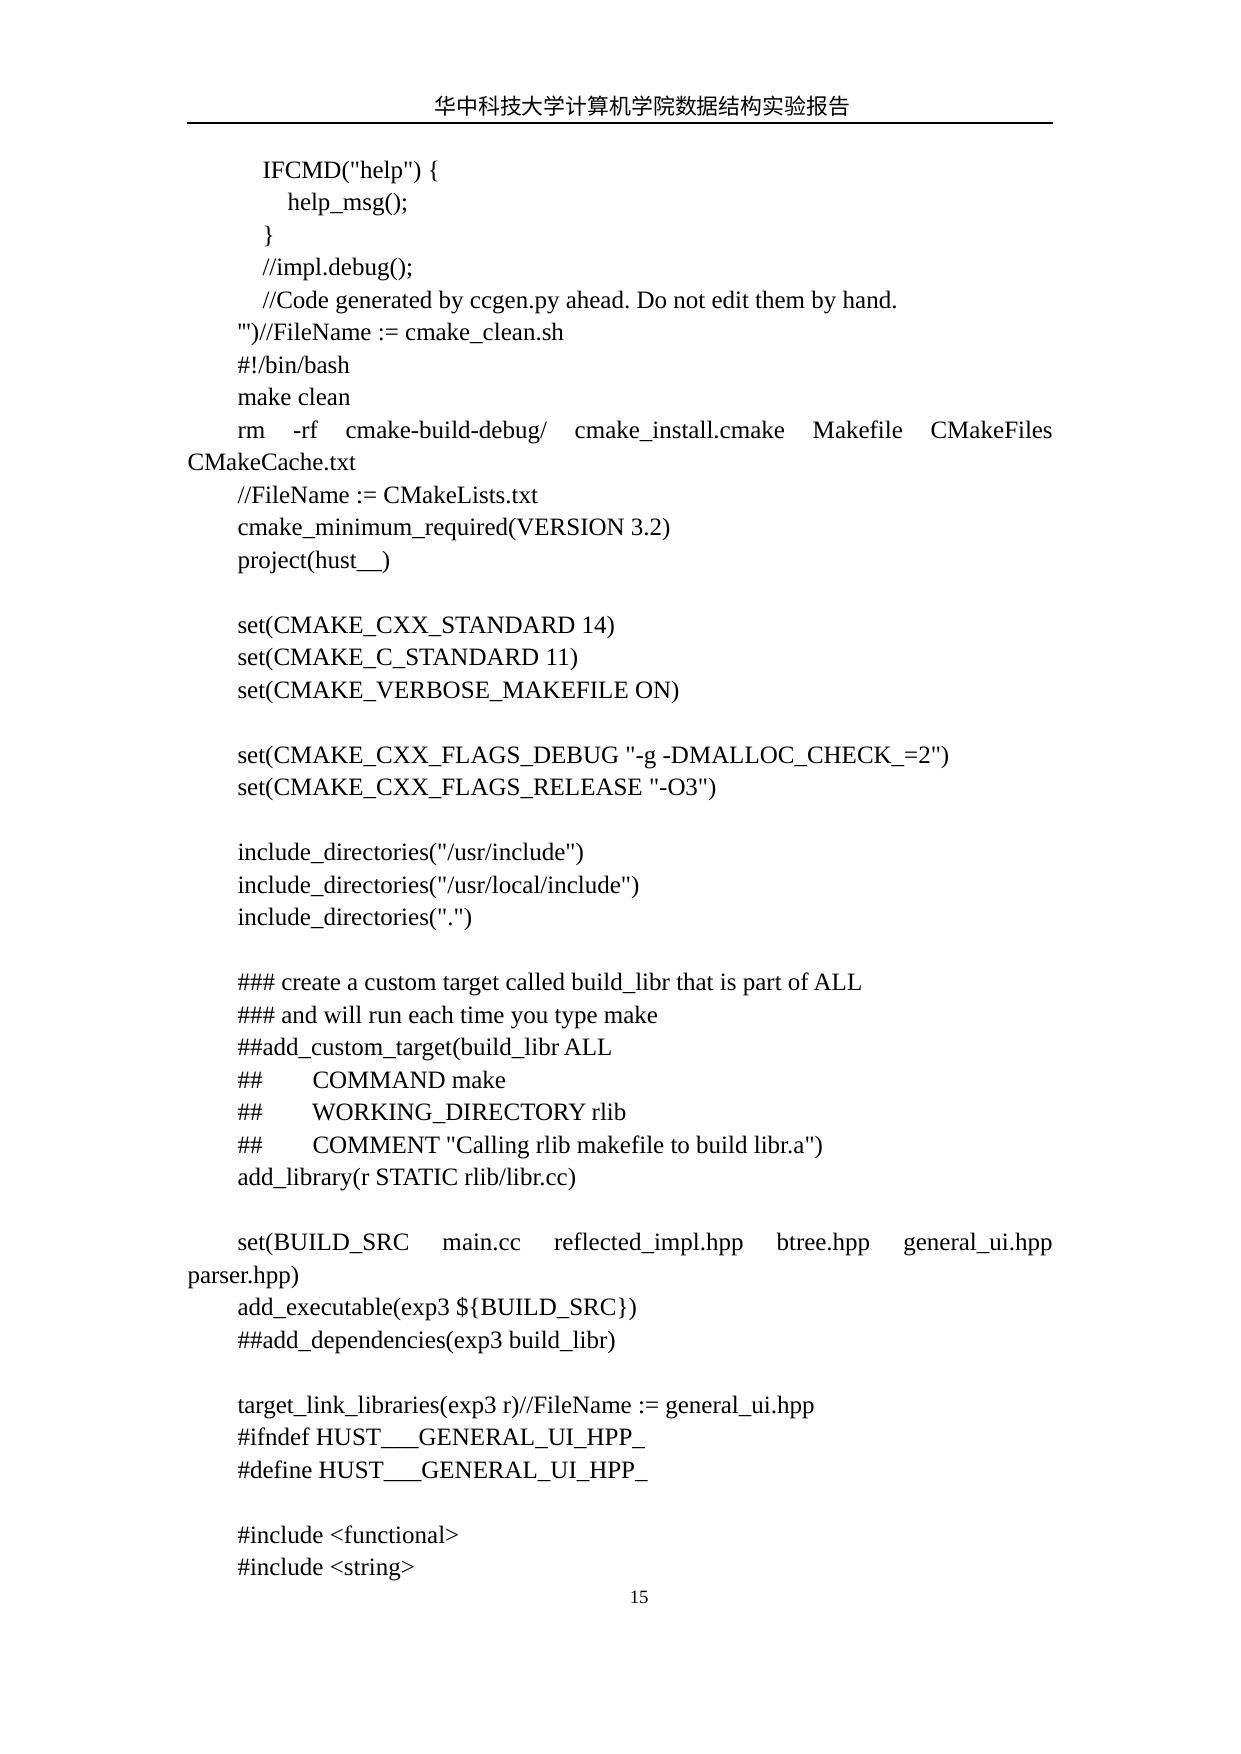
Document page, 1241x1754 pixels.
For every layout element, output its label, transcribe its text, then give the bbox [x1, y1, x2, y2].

text IFCMD("help") { [187, 153, 1053, 186]
text add_executable(exp3 ${BUILD_SRC}) [187, 1291, 1053, 1323]
text set(CMAKE_C_STANDARD 11) [187, 641, 1053, 673]
text #include <string> [187, 1551, 1053, 1583]
text target_link_libraries(exp3 r)//FileName := general_ui.hpp [187, 1388, 1053, 1421]
text //FileName := CMakeLists.txt [187, 478, 1053, 511]
text set(CMAKE_CXX_FLAGS_DEBUG "-g -DMALLOC_CHECK_=2") [187, 738, 1053, 771]
text #ifndef HUST___GENERAL_UI_HPP_ [187, 1421, 1053, 1453]
text project(hust__) [187, 543, 1053, 576]
text include_directories("/usr/include") [187, 836, 1053, 868]
text ## COMMAND make [187, 1063, 1053, 1096]
text include_directories("/usr/local/include") [187, 868, 1053, 901]
text add_library(r STATIC rlib/libr.cc) [187, 1161, 1053, 1193]
text ### create a custom target called build_libr that is part of ALL [187, 966, 1053, 998]
text ''')//FileName := cmake_clean.sh [187, 316, 1053, 348]
text set(CMAKE_CXX_FLAGS_RELEASE "-O3") [187, 771, 1053, 803]
text //Code generated by ccgen.py ahead. Do not edit them by hand. [187, 283, 1053, 316]
text } [187, 218, 1053, 251]
text help_msg(); [187, 186, 1053, 218]
text ##add_dependencies(exp3 build_libr) [187, 1323, 1053, 1356]
text ##add_custom_target(build_libr ALL [187, 1031, 1053, 1063]
text set(BUILD_SRC main.cc reflected_impl.hpp btree.hpp general_ui.hpp parser.hpp) [187, 1226, 1053, 1291]
text set(CMAKE_CXX_STANDARD 14) [187, 608, 1053, 641]
text make clean [187, 381, 1053, 413]
text #include <functional> [187, 1518, 1053, 1551]
text ## WORKING_DIRECTORY rlib [187, 1096, 1053, 1128]
text set(CMAKE_VERBOSE_MAKEFILE ON) [187, 673, 1053, 706]
text include_directories(".") [187, 901, 1053, 933]
text ### and will run each time you type make [187, 998, 1053, 1031]
text cmake_minimum_required(VERSION 3.2) [187, 511, 1053, 543]
text #define HUST___GENERAL_UI_HPP_ [187, 1453, 1053, 1486]
text ## COMMENT "Calling rlib makefile to build libr.a") [187, 1128, 1053, 1161]
text rm -rf cmake-build-debug/ cmake_install.cmake Makefile CMakeFiles CMakeCache.txt [187, 413, 1053, 478]
text //impl.debug(); [187, 251, 1053, 283]
text #!/bin/bash [187, 348, 1053, 381]
